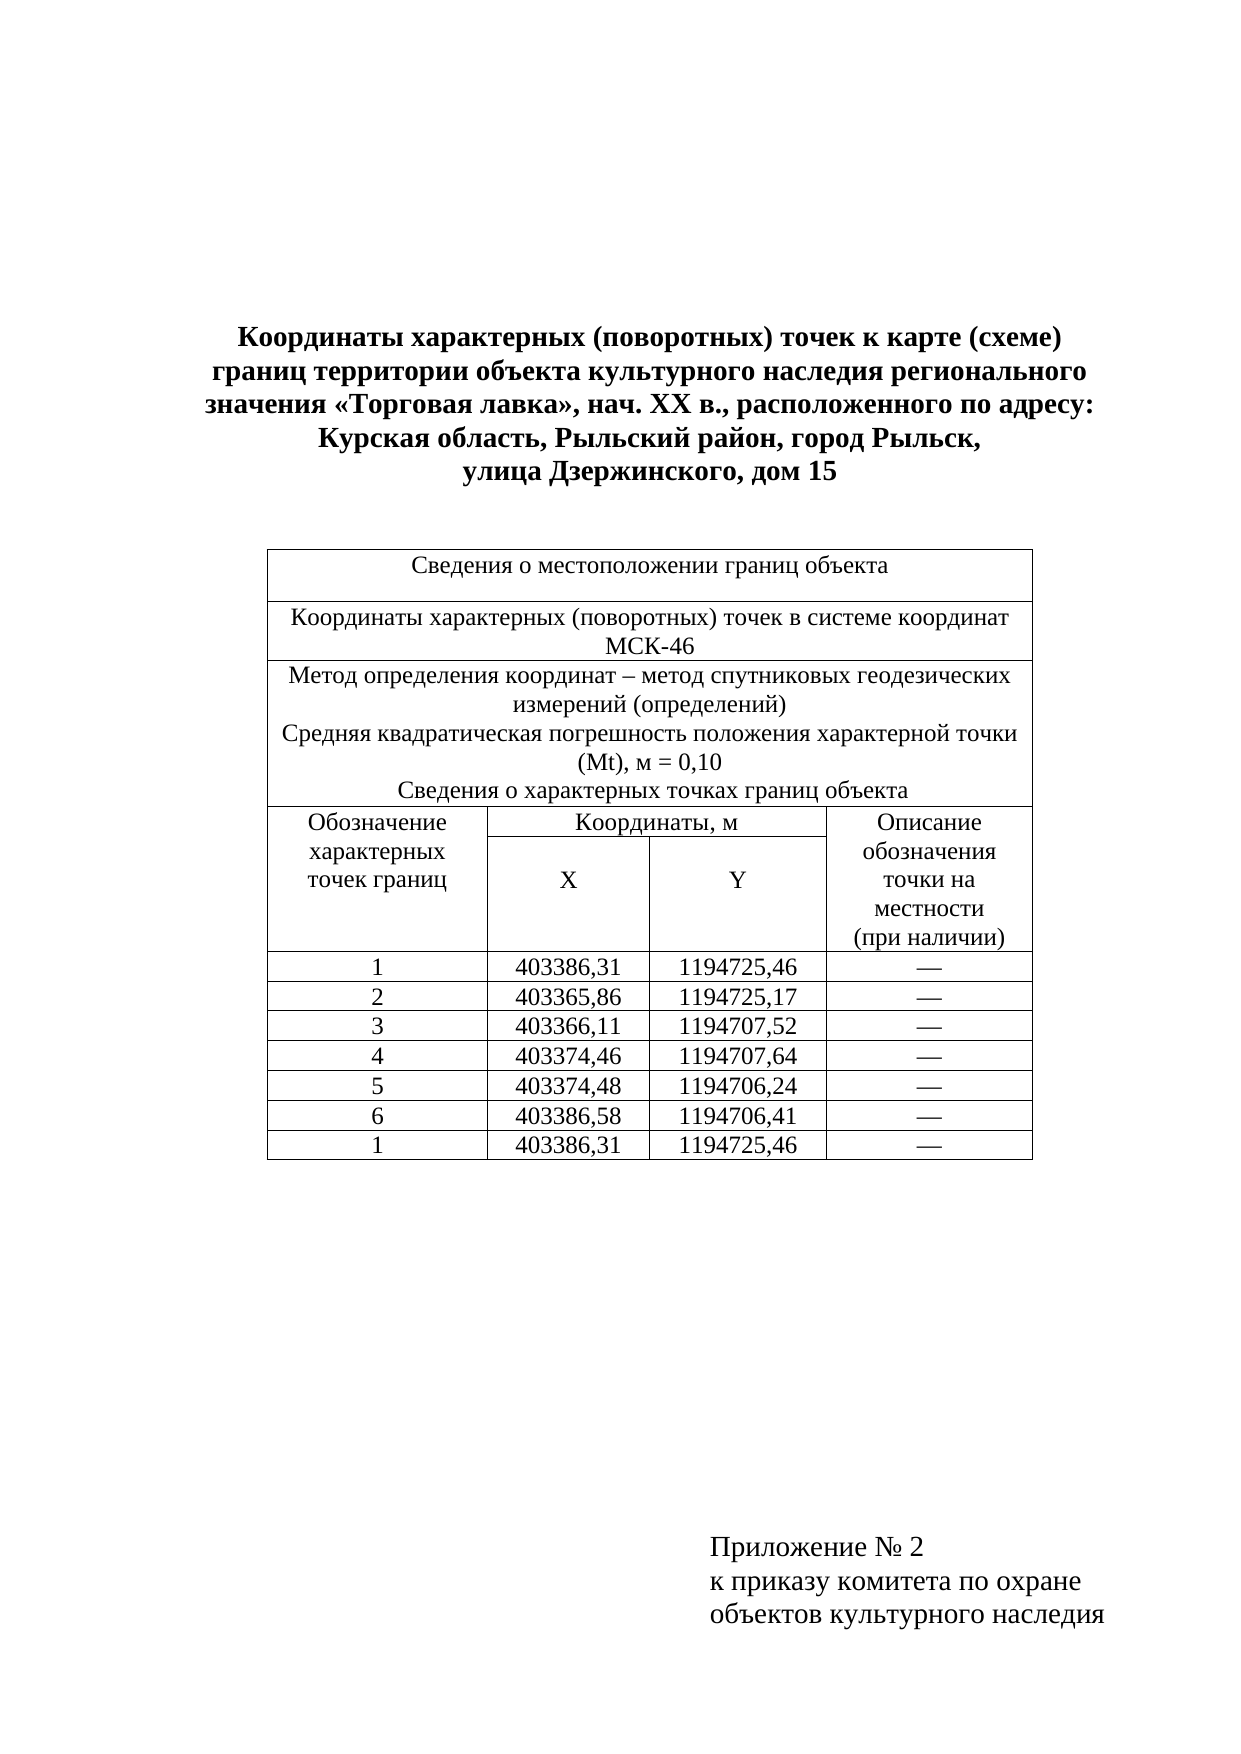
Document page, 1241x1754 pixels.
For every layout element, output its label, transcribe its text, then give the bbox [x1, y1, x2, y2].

table_cell Обозначение характерных точек границ [268, 807, 487, 951]
table_cell 403374,48 [488, 1071, 649, 1100]
text улица Дзержинского, дом 15 [177, 453, 1122, 487]
table_cell — [827, 952, 1032, 981]
table_cell 1194707,52 [650, 1011, 826, 1040]
table_cell Метод определения координат – метод спутниковых геодезических измерений (определений) Средняя квадратическая погрешность положения характерной точки (Мt), м = 0,10 Сведения о характерных точках границ объекта [268, 661, 1032, 806]
table_cell 403386,31 [488, 1131, 649, 1159]
text к приказу комитета по охране [177, 1563, 1122, 1596]
table_cell — [827, 1071, 1032, 1100]
table_cell 6 [268, 1101, 487, 1129]
table_cell 403386,58 [488, 1101, 649, 1129]
table_cell 1194725,46 [650, 1131, 826, 1159]
table_cell 403386,31 [488, 952, 649, 981]
text границ территории объекта культурного наследия регионального значения «Торговая лавка», нач. XX в., расположенного по адресу: Курская область, Рыльский район, город Рыльск, [177, 353, 1122, 453]
text Приложение № 2 [177, 1529, 1122, 1563]
table_cell 1194706,24 [650, 1071, 826, 1100]
table_cell 403374,46 [488, 1041, 649, 1070]
table_cell 3 [268, 1011, 487, 1040]
table_cell 1 [268, 952, 487, 981]
table_cell 2 [268, 982, 487, 1010]
table_cell 1194706,41 [650, 1101, 826, 1129]
table_cell 4 [268, 1041, 487, 1070]
table_cell — [827, 1131, 1032, 1159]
table_cell 1 [268, 1131, 487, 1159]
table_cell — [827, 1011, 1032, 1040]
text Координаты характерных (поворотных) точек к карте (схеме) [177, 319, 1122, 353]
table_cell Координаты характерных (поворотных) точек в системе координат МСК-46 [268, 602, 1032, 659]
table_cell 1194725,46 [650, 952, 826, 981]
table_cell — [827, 982, 1032, 1010]
table_cell — [827, 1101, 1032, 1129]
table_cell 403366,11 [488, 1011, 649, 1040]
table_cell Координаты, м [488, 807, 826, 836]
table_cell 403365,86 [488, 982, 649, 1010]
table_cell — [827, 1041, 1032, 1070]
table_cell 1194725,17 [650, 982, 826, 1010]
table_header Сведения о местоположении границ объекта [268, 550, 1032, 601]
table_cell Y [650, 837, 826, 951]
text объектов культурного наследия [177, 1596, 1122, 1630]
table_cell X [488, 837, 649, 951]
table_cell 1194707,64 [650, 1041, 826, 1070]
table_cell 5 [268, 1071, 487, 1100]
table_cell Описание обозначения точки на местности (при наличии) [827, 807, 1032, 951]
